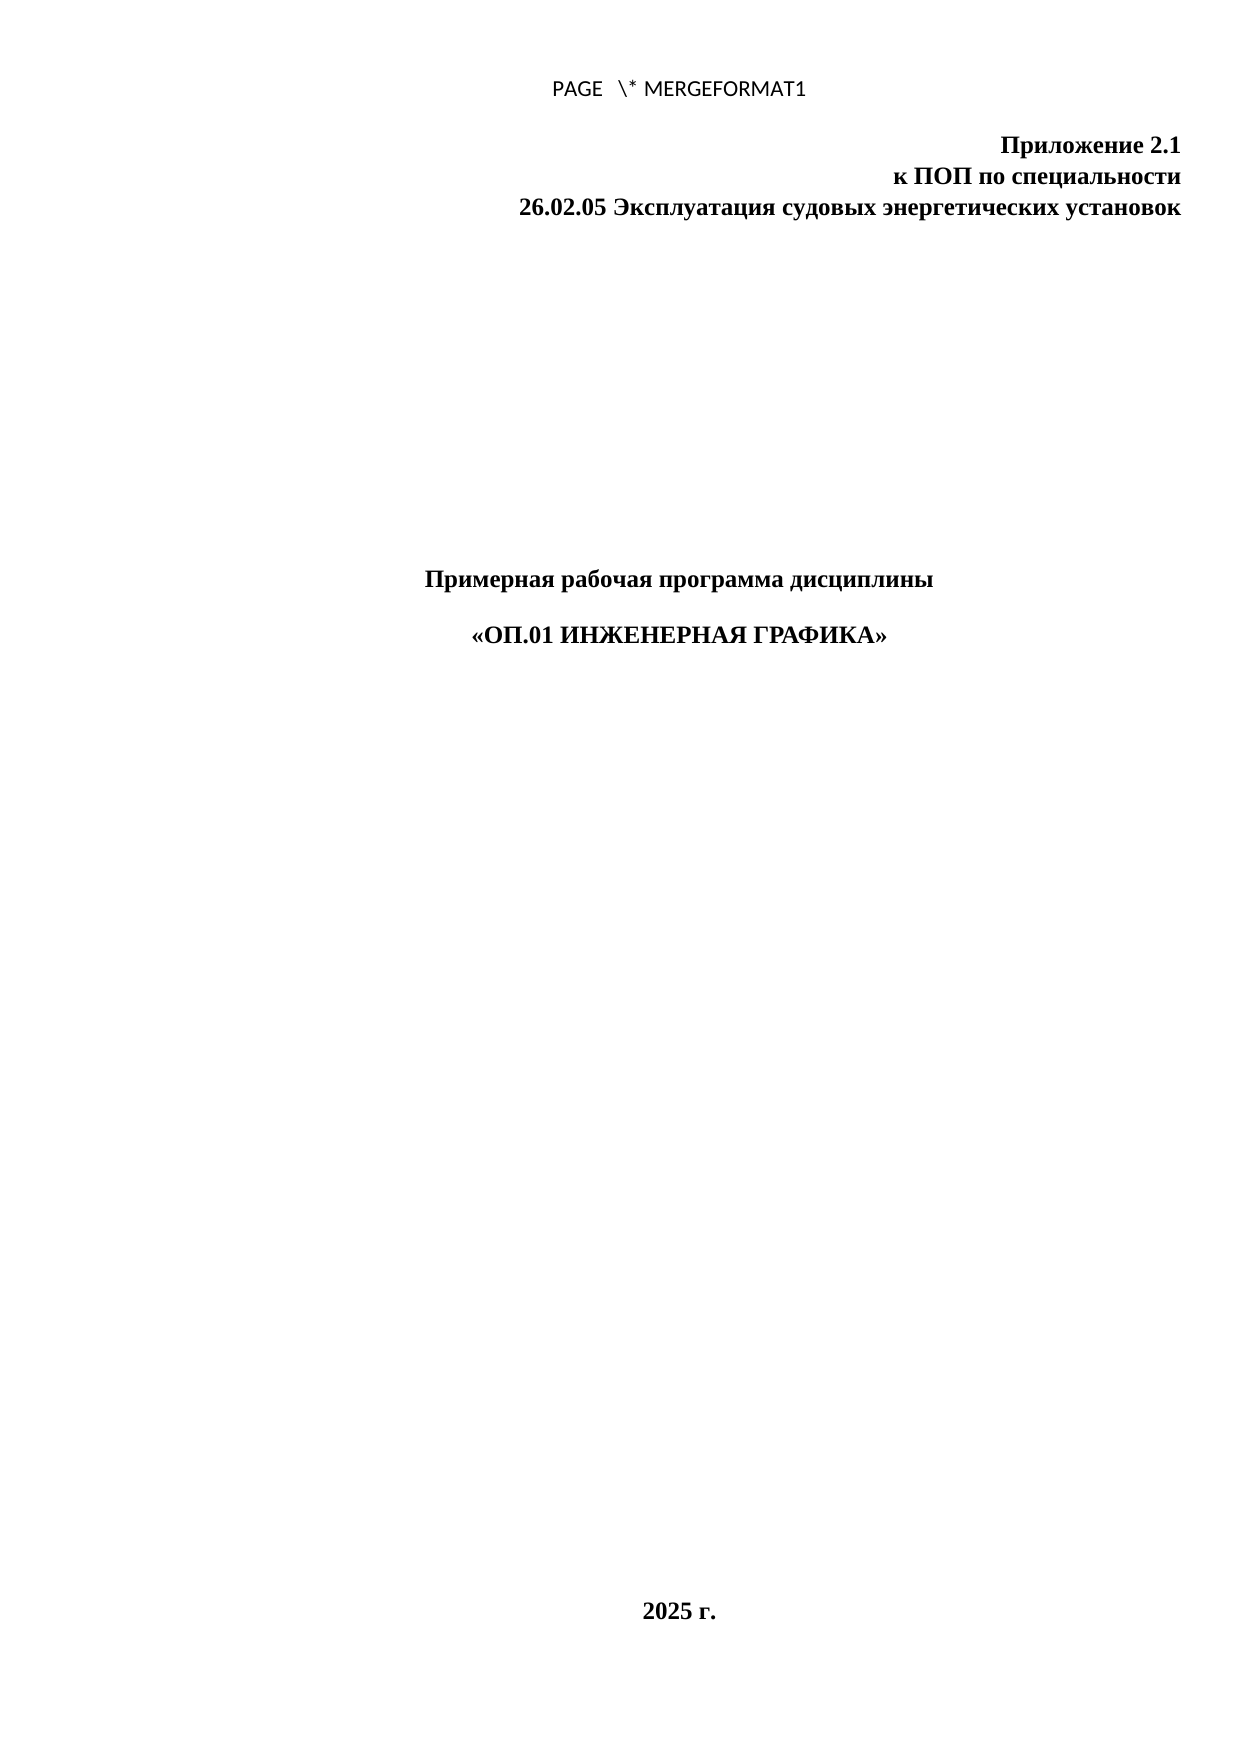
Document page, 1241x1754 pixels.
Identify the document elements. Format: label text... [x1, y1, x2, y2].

text к ПОП по специальности [177, 161, 1181, 190]
subtitle «ОП.01 ИНЖЕНЕРНАЯ ГРАФИКА» [177, 621, 1181, 649]
text Приложение 2.1 [177, 130, 1181, 159]
text 26.02.05 Эксплуатация судовых энергетических установок [177, 192, 1181, 221]
text 2025 г. [177, 1596, 1181, 1625]
text Примерная рабочая программа дисциплины [177, 564, 1181, 593]
